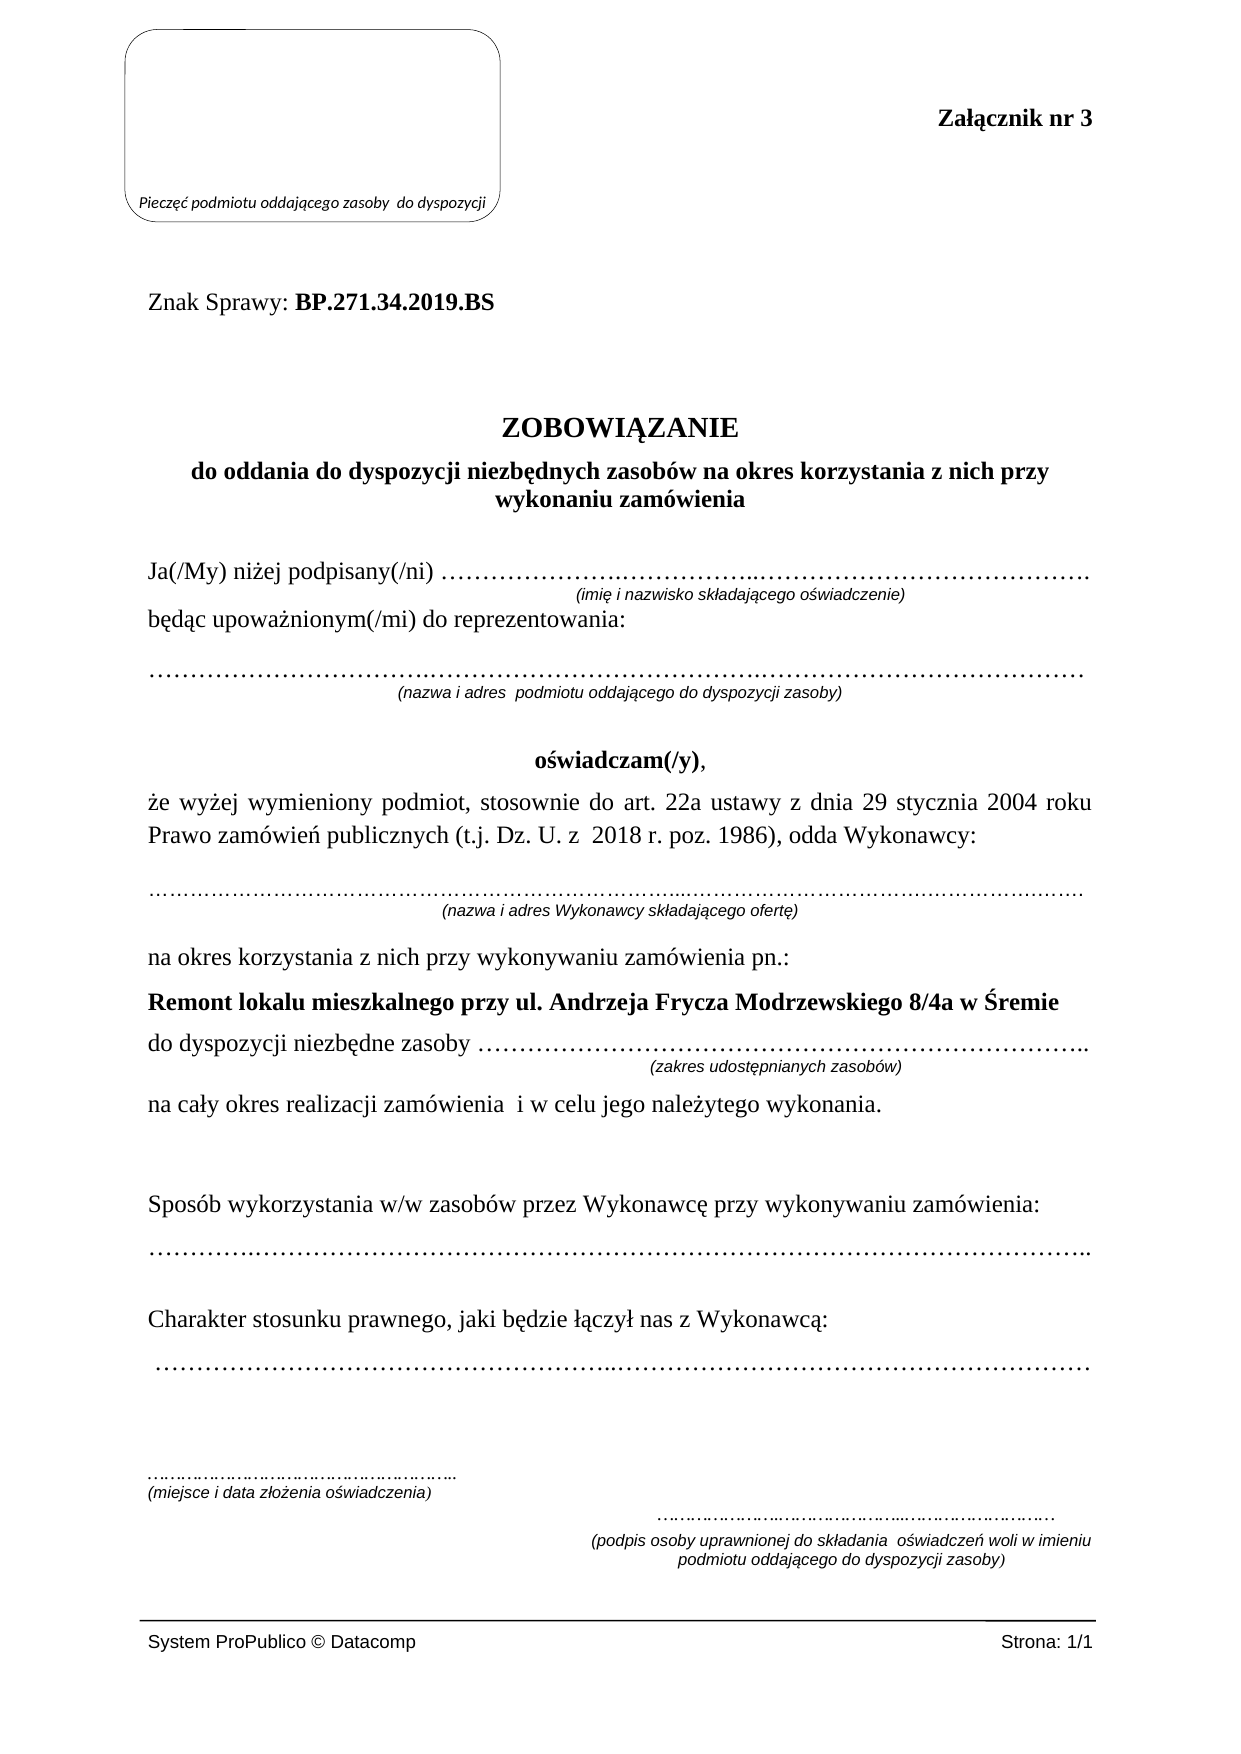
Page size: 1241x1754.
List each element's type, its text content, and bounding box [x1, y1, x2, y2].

text Znak Sprawy: BP.271.34.2019.BS [148, 287, 1093, 316]
subtitle Załącznik nr 3 [207, 103, 1093, 132]
text ……………………………………………….. [148, 1462, 1093, 1483]
text będąc upoważnionym(/mi) do reprezentowania: [148, 604, 1093, 633]
text Ja(/My) niżej podpisany(/ni) ………………….……………..…………………………………. [148, 556, 1093, 585]
text (nazwa i adres Wykonawcy składającego ofertę) [148, 901, 1093, 920]
text ………………….…………………..……………………… [148, 1502, 1093, 1524]
text ………….……………………………………………………………………………………….. [148, 1232, 1093, 1261]
text że wyżej wymieniony podmiot, stosownie do art. 22a ustawy z dnia 29 stycznia 2004 roku Prawo zamówień publicznych (t.j. Dz. U. z 2018 r. poz. 1986), odda Wykonawcy: [148, 787, 1093, 849]
text do dyspozycji niezbędne zasoby ……………………………………………………………….. [148, 1028, 1093, 1057]
text ZOBOWIĄZANIE [148, 410, 1093, 443]
text oświadczam(/y), [148, 746, 1093, 774]
text do oddania do dyspozycji niezbędnych zasobów na okres korzystania z nich przy wykonaniu zamówienia [148, 456, 1093, 513]
text …………………………………………………………………....…………………………….…………….……. [148, 877, 1093, 901]
text Remont lokalu mieszkalnego przy ul. Andrzeja Frycza Modrzewskiego 8/4a w Śremie [148, 987, 1093, 1016]
text (nazwa i adres podmiotu oddającego do dyspozycji zasoby) [148, 683, 1093, 702]
text ………………………………………………..………………………………………………… [148, 1347, 1093, 1376]
text (zakres udostępnianych zasobów) [251, 1057, 1093, 1076]
text …………………………….………………………………….………………………………… [148, 654, 1093, 683]
text na cały okres realizacji zamówienia i w celu jego należytego wykonania. [148, 1089, 1093, 1117]
text (podpis osoby uprawnionej do składania oświadczeń woli w imieniu podmiotu oddającego do dyspozycji zasoby) [590, 1530, 1093, 1569]
text Charakter stosunku prawnego, jaki będzie łączył nas z Wykonawcą: [148, 1304, 1093, 1333]
text na okres korzystania z nich przy wykonywaniu zamówienia pn.: [148, 942, 1093, 970]
text (imię i nazwisko składającego oświadczenie) [576, 585, 1093, 604]
text (miejsce i data złożenia oświadczenia) [148, 1483, 1093, 1502]
text Sposób wykorzystania w/w zasobów przez Wykonawcę przy wykonywaniu zamówienia: [148, 1189, 1093, 1218]
